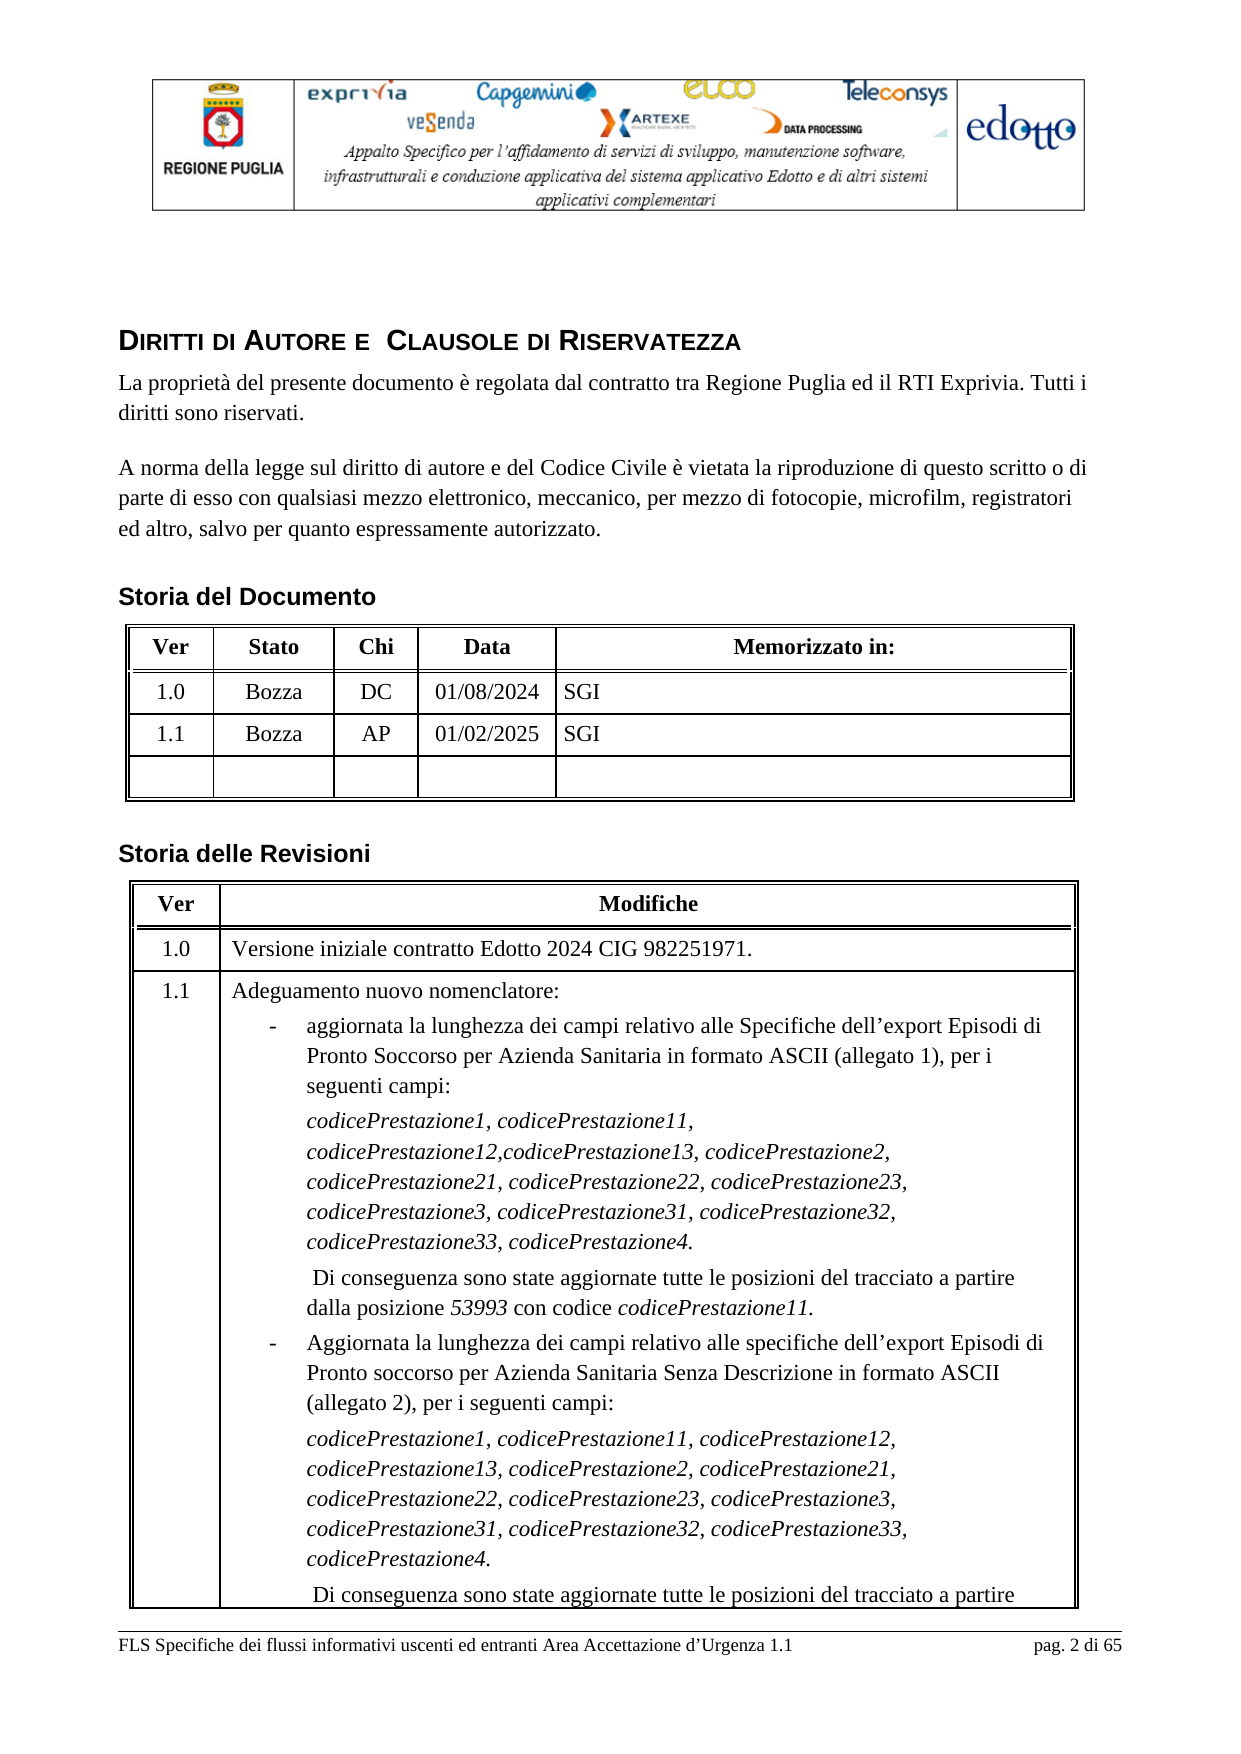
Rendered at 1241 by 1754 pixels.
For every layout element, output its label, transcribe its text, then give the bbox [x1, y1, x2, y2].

table_cell [335, 757, 417, 797]
table_cell Bozza [214, 673, 333, 713]
table_cell [214, 757, 333, 797]
table_cell [557, 757, 1070, 797]
table_cell Versione iniziale contratto Edotto 2024 CIG 982251971. [221, 925, 1077, 970]
text La proprietà del presente documento è regolata dal contratto tra Regione Puglia ed il RTI Exprivia. Tutti i diritti sono riservati. [118, 369, 1093, 425]
table_cell 1.0 [132, 925, 219, 970]
list Diritti di Autore e Clausole di Riservatezza [118, 323, 1063, 356]
table_header Ver [130, 628, 213, 668]
text Storia delle Revisioni [118, 839, 1122, 868]
table_cell 1.1 [134, 972, 219, 1607]
table_header Memorizzato in: [557, 628, 1070, 668]
table_cell [130, 757, 213, 797]
text A norma della legge sul diritto di autore e del Codice Civile è vietata la riproduzione di questo scritto o di parte di esso con qualsiasi mezzo elettronico, meccanico, per mezzo di fotocopie, microfilm, registratori ed altro, salvo per quanto espressamente autorizzato. [118, 454, 1093, 541]
table_header Stato [214, 628, 333, 668]
table_header Data [419, 628, 555, 668]
table_cell 1.1 [130, 715, 213, 755]
table_cell SGI [557, 715, 1070, 755]
table_cell 1.0 [128, 669, 213, 713]
table_header Chi [335, 628, 417, 668]
picture [147, 73, 1093, 218]
table_cell [419, 757, 555, 797]
table_cell SGI [557, 669, 1073, 713]
table_header Ver [134, 885, 219, 925]
text Storia del Documento [118, 582, 1122, 611]
table_header Modifiche [221, 885, 1074, 925]
table_cell AP [335, 715, 417, 755]
table_cell 01/02/2025 [419, 715, 555, 755]
table_cell DC [335, 673, 417, 713]
table_cell Bozza [214, 715, 333, 755]
table_cell 01/08/2024 [419, 673, 555, 713]
